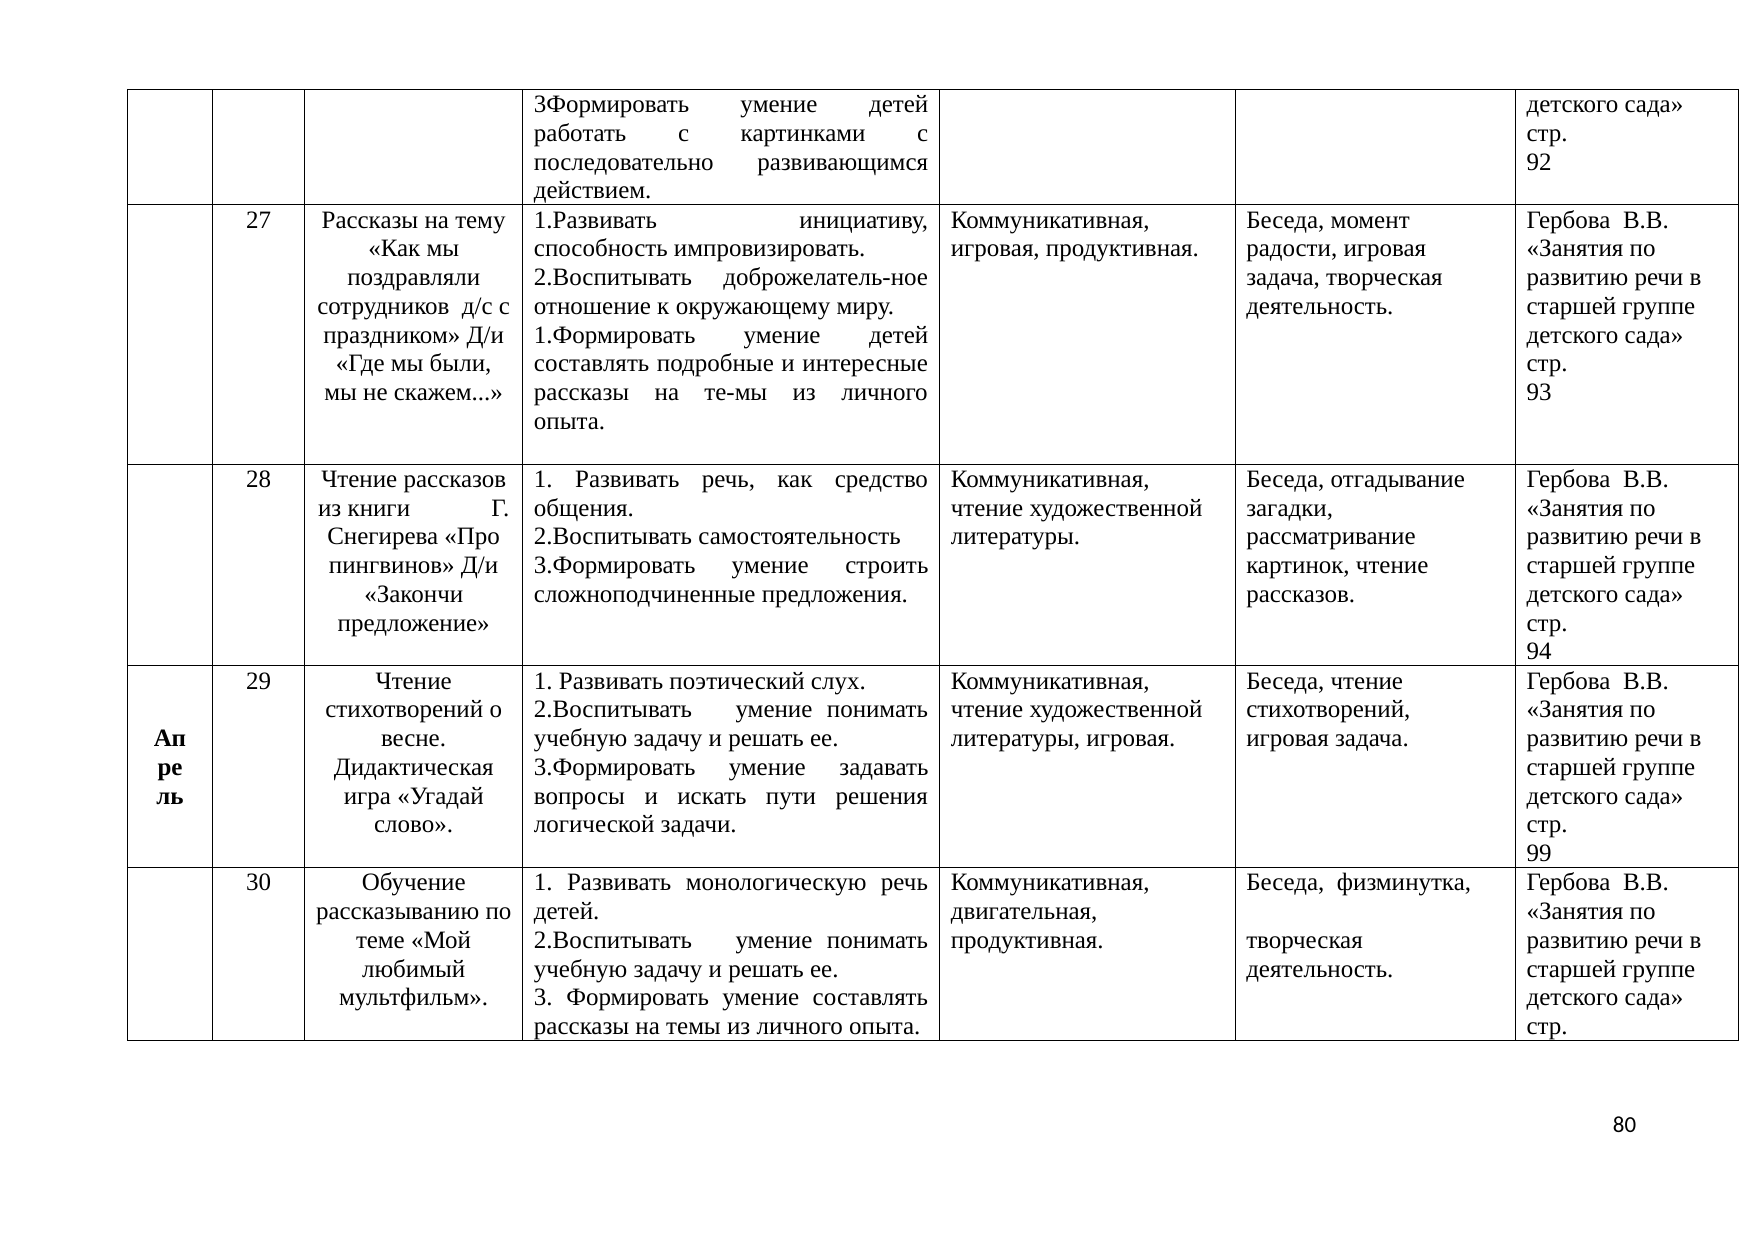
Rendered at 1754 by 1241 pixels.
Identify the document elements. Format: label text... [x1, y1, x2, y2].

table_cell 28 [213, 465, 304, 665]
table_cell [1236, 868, 1515, 1040]
table_cell [128, 90, 212, 204]
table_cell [940, 90, 1235, 204]
table_cell Беседа, чтение стихотворений, игровая задача. [1236, 666, 1515, 867]
table_cell 1. Развивать речь, как средство общения. 2.Воспитывать самостоятельность 3.Формировать умение строить сложноподчиненные предложения. [523, 465, 939, 665]
table_cell 30 [213, 868, 304, 1040]
table_cell 1. Развивать поэтический слух. 2.Воспитывать умение понимать учебную задачу и решать ее. 3.Формировать умение задавать вопросы и искать пути решения логической задачи. [523, 666, 939, 867]
table_cell 29 [213, 666, 304, 867]
table_cell [128, 868, 212, 1040]
table_cell Чтение стихотворений о весне. Дидактическая игра «Угадай слово». [305, 666, 522, 867]
table_cell Коммуникативная, чтение художественной литературы. [940, 465, 1235, 665]
table_cell 1.Развивать инициативу, способность импровизировать. 2.Воспитывать доброжелатель-ное отношение к окружающему миру. 1.Формировать умение детей составлять подробные и интересные рассказы на те-мы из личного опыта. [523, 205, 939, 463]
table_cell Чтение рассказов из книги Г. Снегирева «Про пингвинов» Д/и «Закончи предложение» [305, 465, 522, 665]
table_cell 26 [213, 90, 304, 204]
table_cell Коммуникативная, игровая, продуктивная. [940, 205, 1235, 463]
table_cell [523, 90, 939, 204]
table_cell Апрель [128, 666, 212, 867]
table_cell Беседа, момент радости, игровая задача, творческая деятельность. [1236, 205, 1515, 463]
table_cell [940, 868, 1235, 1040]
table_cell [1516, 90, 1738, 204]
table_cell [523, 868, 939, 1040]
table_cell Гербова В.В. «Занятия по развитию речи в старшей группе детского сада» стр. 99 [1516, 666, 1738, 867]
table_cell 27 [213, 205, 304, 463]
table_cell Рассказы на тему «Как мы поздравляли сотрудников д/с с праздником» Д/и «Где мы были, мы не скажем...» [305, 205, 522, 463]
table_cell [128, 205, 212, 463]
table_cell Беседа, отгадывание загадки, рассматривание картинок, чтение рассказов. [1236, 465, 1515, 665]
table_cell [1236, 90, 1515, 204]
table_cell [128, 465, 212, 665]
table_cell Гербова В.В. «Занятия по развитию речи в старшей группе детского сада» стр. 94 [1516, 465, 1738, 665]
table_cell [305, 868, 522, 1040]
table_cell Гербова В.В. «Занятия по развитию речи в старшей группе детского сада» стр. 93 [1516, 205, 1738, 463]
table_cell Коммуникативная, чтение художественной литературы, игровая. [940, 666, 1235, 867]
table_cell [305, 90, 522, 204]
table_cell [1516, 868, 1738, 1040]
